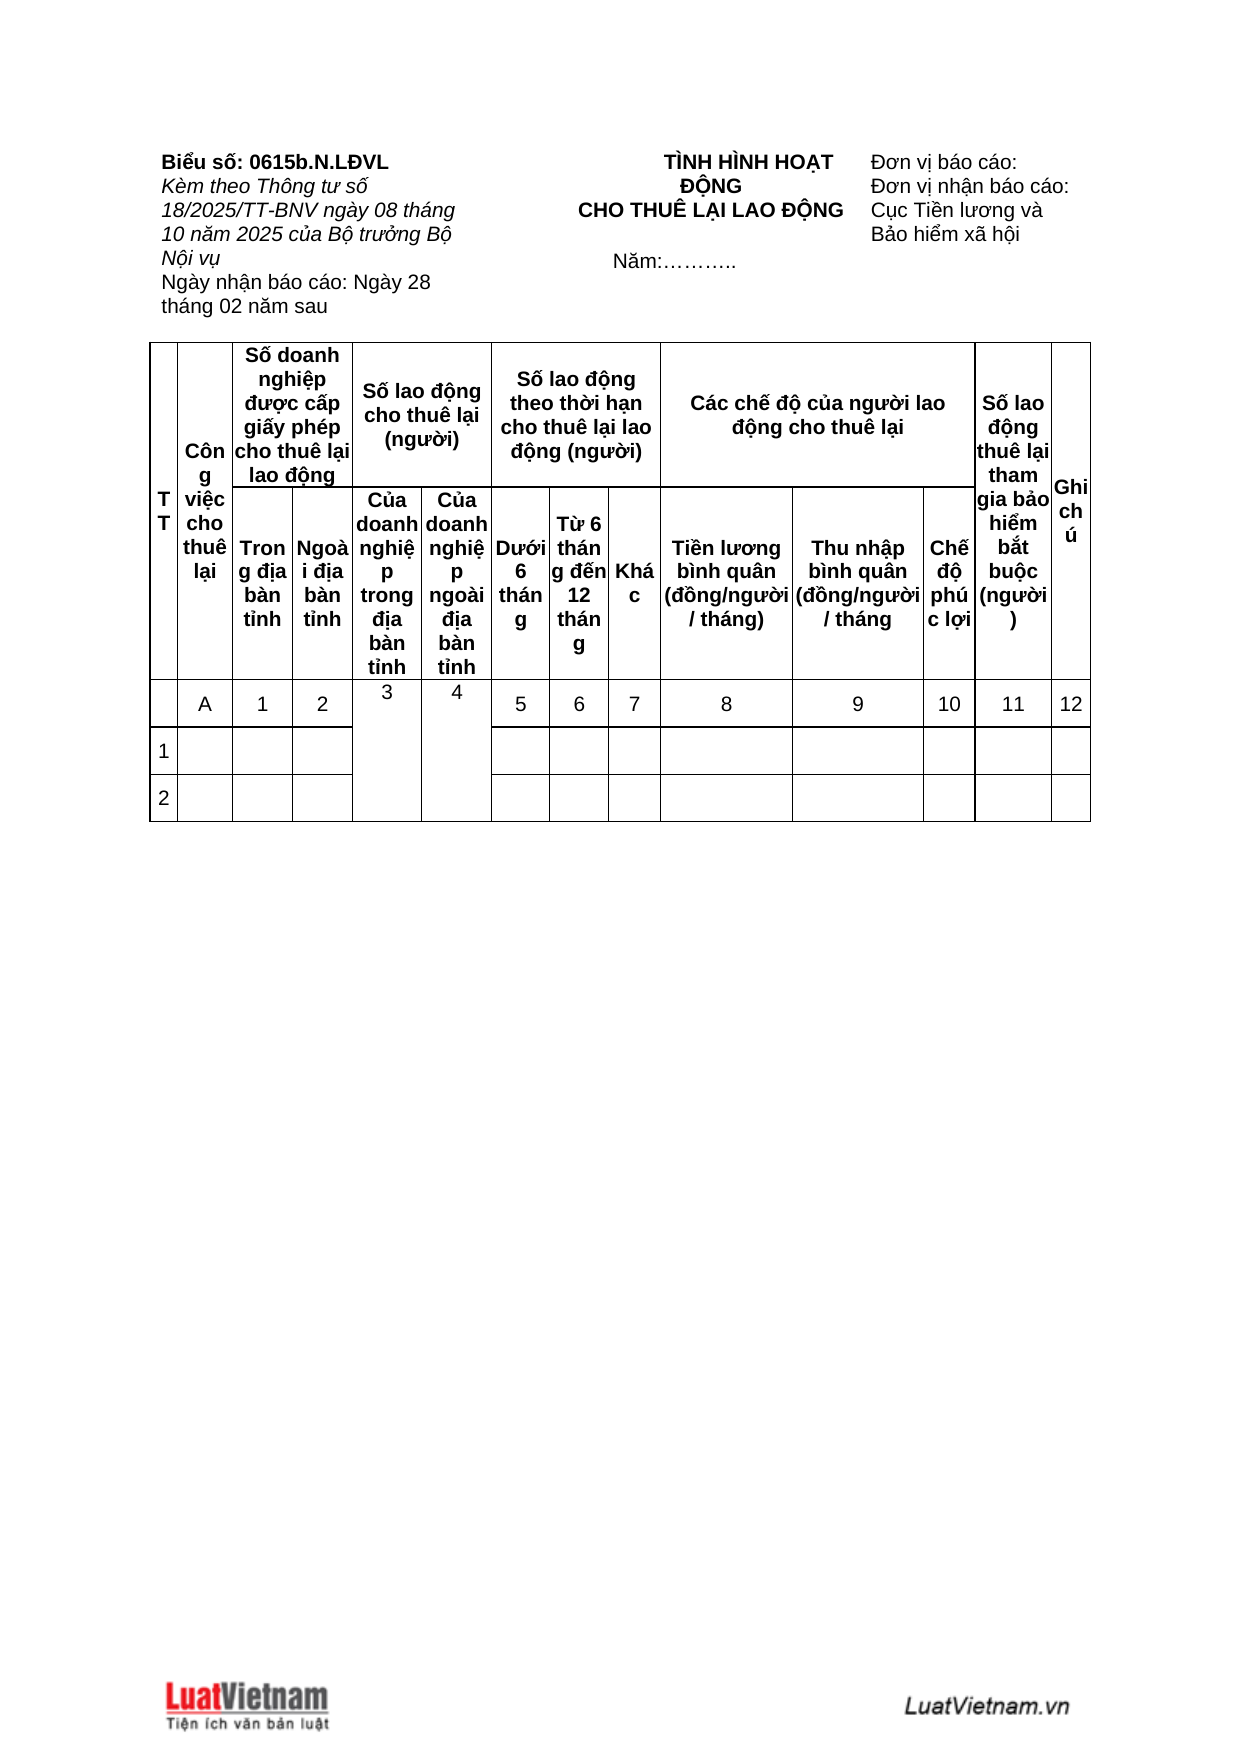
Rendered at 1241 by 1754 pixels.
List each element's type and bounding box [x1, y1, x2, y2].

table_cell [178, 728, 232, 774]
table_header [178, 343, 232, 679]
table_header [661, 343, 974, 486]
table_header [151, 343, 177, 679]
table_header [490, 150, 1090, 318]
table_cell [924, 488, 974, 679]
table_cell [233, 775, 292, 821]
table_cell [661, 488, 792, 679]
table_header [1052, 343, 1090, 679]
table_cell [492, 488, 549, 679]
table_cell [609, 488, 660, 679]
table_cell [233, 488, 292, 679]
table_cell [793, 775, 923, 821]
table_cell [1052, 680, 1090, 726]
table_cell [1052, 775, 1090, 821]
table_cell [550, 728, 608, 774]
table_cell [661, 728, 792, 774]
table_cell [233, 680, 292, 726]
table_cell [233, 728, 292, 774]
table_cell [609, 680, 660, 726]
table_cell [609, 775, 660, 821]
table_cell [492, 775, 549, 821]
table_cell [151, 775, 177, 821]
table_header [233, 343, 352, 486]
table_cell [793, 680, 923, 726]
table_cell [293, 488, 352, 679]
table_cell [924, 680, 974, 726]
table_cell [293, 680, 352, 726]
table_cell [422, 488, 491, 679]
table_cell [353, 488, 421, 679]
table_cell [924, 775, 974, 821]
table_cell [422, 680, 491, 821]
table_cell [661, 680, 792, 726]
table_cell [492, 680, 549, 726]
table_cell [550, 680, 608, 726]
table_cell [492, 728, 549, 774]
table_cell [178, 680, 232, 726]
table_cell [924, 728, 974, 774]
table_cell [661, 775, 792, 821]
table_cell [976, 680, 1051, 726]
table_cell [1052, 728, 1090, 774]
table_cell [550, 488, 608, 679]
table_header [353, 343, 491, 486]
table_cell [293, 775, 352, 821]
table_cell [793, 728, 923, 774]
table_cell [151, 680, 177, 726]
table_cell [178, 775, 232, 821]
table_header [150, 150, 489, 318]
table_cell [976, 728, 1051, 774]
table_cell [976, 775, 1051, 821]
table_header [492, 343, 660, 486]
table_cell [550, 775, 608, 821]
picture [150, 1660, 1089, 1754]
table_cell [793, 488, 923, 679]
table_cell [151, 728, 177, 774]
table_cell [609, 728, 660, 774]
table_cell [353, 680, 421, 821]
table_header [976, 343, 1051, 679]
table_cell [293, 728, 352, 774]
